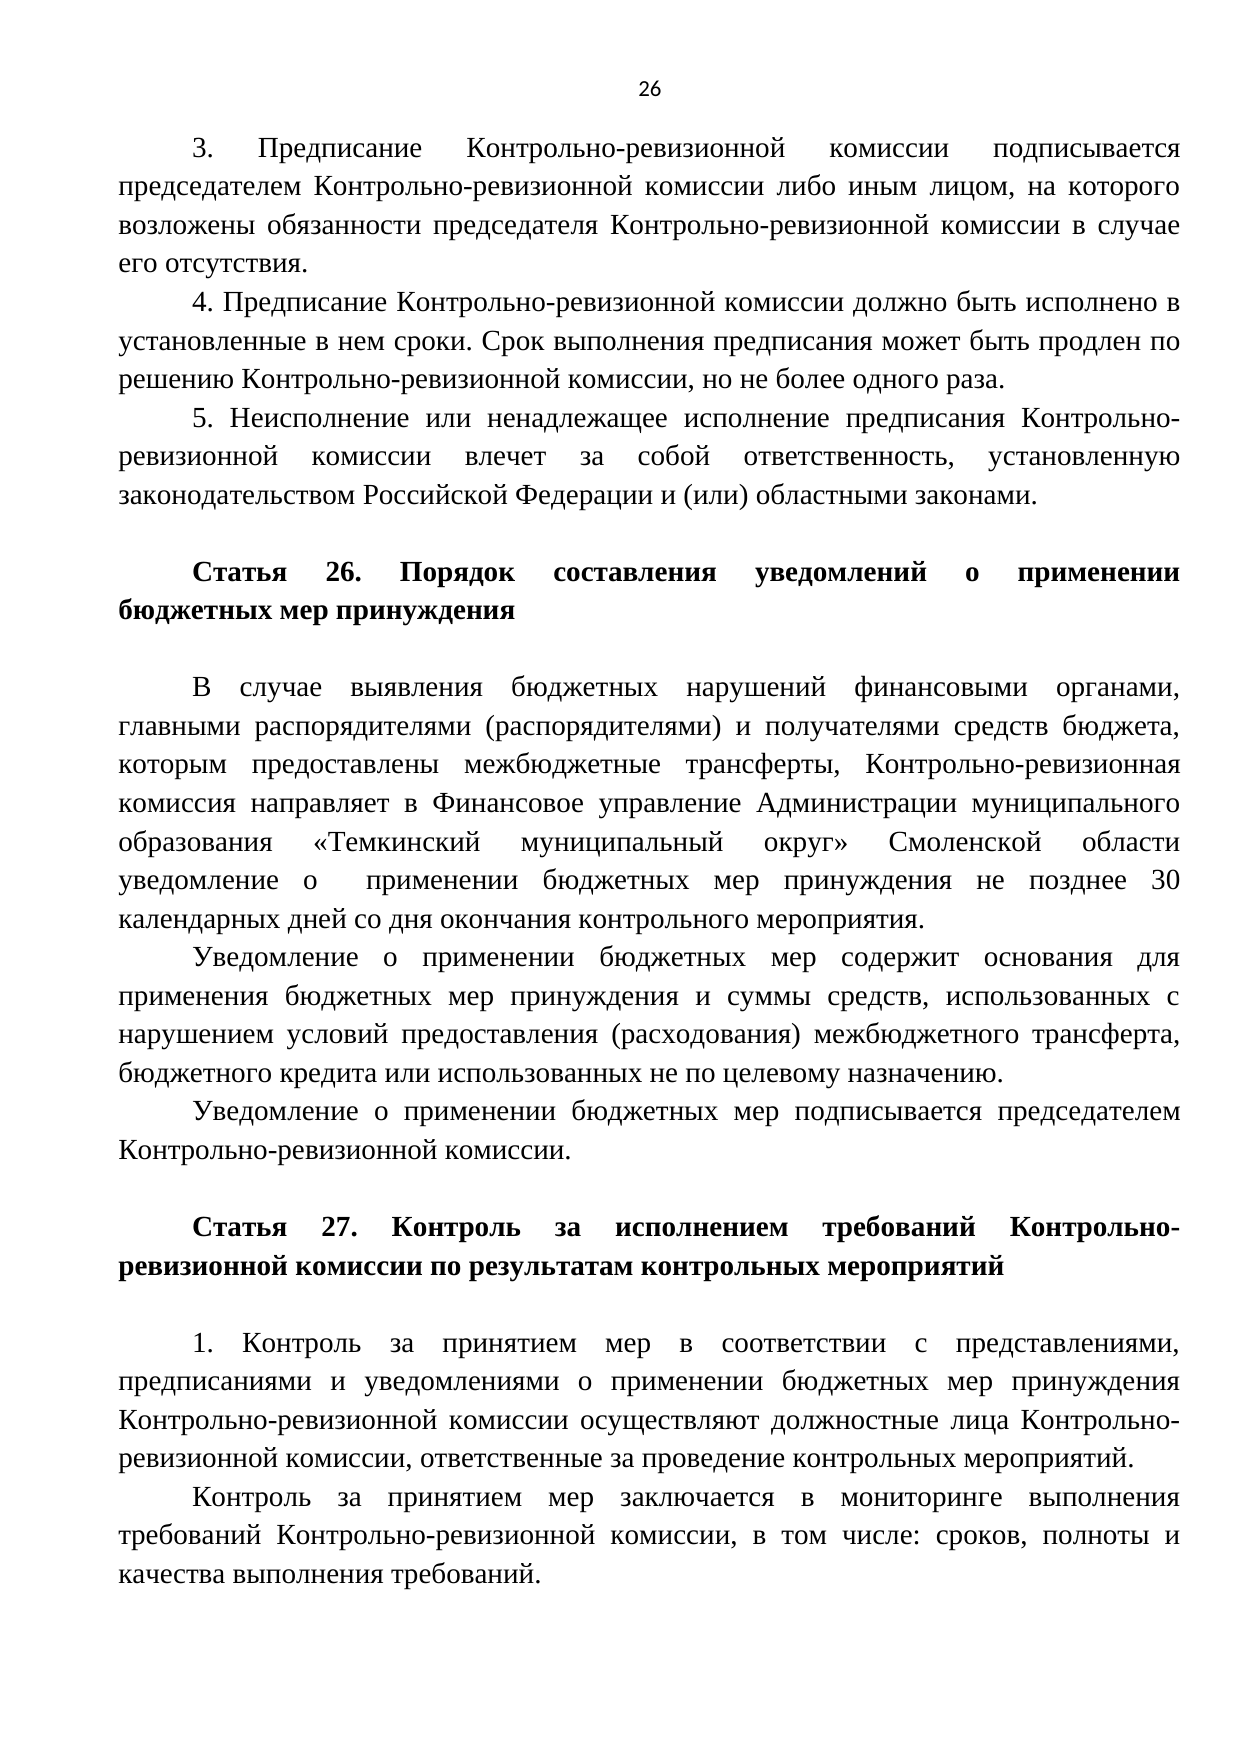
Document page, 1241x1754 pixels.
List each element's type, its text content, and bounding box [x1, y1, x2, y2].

text Контроль за принятием мер заключается в мониторинге выполнения требований Контрольно-ревизионной комиссии, в том числе: сроков, полноты и качества выполнения требований. [118, 1479, 1181, 1589]
text 5. Неисполнение или ненадлежащее исполнение предписания Контрольно-ревизионной комиссии влечет за собой ответственность, установленную законодательством Российской Федерации и (или) областными законами. [118, 400, 1181, 510]
text 3. Предписание Контрольно-ревизионной комиссии подписывается председателем Контрольно-ревизионной комиссии либо иным лицом, на которого возложены обязанности председателя Контрольно-ревизионной комиссии в случае его отсутствия. [118, 130, 1181, 279]
text 4. Предписание Контрольно-ревизионной комиссии должно быть исполнено в установленные в нем сроки. Срок выполнения предписания может быть продлен по решению Контрольно-ревизионной комиссии, но не более одного раза. [118, 284, 1181, 395]
text Статья 26. Порядок составления уведомлений о применении бюджетных мер принуждения [118, 554, 1181, 626]
text Уведомление о применении бюджетных мер подписывается председателем Контрольно-ревизионной комиссии. [118, 1093, 1181, 1166]
text В случае выявления бюджетных нарушений финансовыми органами, главными распорядителями (распорядителями) и получателями средств бюджета, которым предоставлены межбюджетные трансферты, Контрольно-ревизионная комиссия направляет в Финансовое управление Администрации муниципального образования «Темкинский муниципальный округ» Смоленской области уведомление о применении бюджетных мер принуждения не позднее 30 календарных дней со дня окончания контрольного мероприятия. [118, 669, 1181, 934]
text Статья 27. Контроль за исполнением требований Контрольно-ревизионной комиссии по результатам контрольных мероприятий [118, 1209, 1181, 1281]
text Уведомление о применении бюджетных мер содержит основания для применения бюджетных мер принуждения и суммы средств, использованных с нарушением условий предоставления (расходования) межбюджетного трансферта, бюджетного кредита или использованных не по целевому назначению. [118, 939, 1181, 1088]
text 1. Контроль за принятием мер в соответствии с представлениями, предписаниями и уведомлениями о применении бюджетных мер принуждения Контрольно-ревизионной комиссии осуществляют должностные лица Контрольно-ревизионной комиссии, ответственные за проведение контрольных мероприятий. [118, 1325, 1181, 1474]
